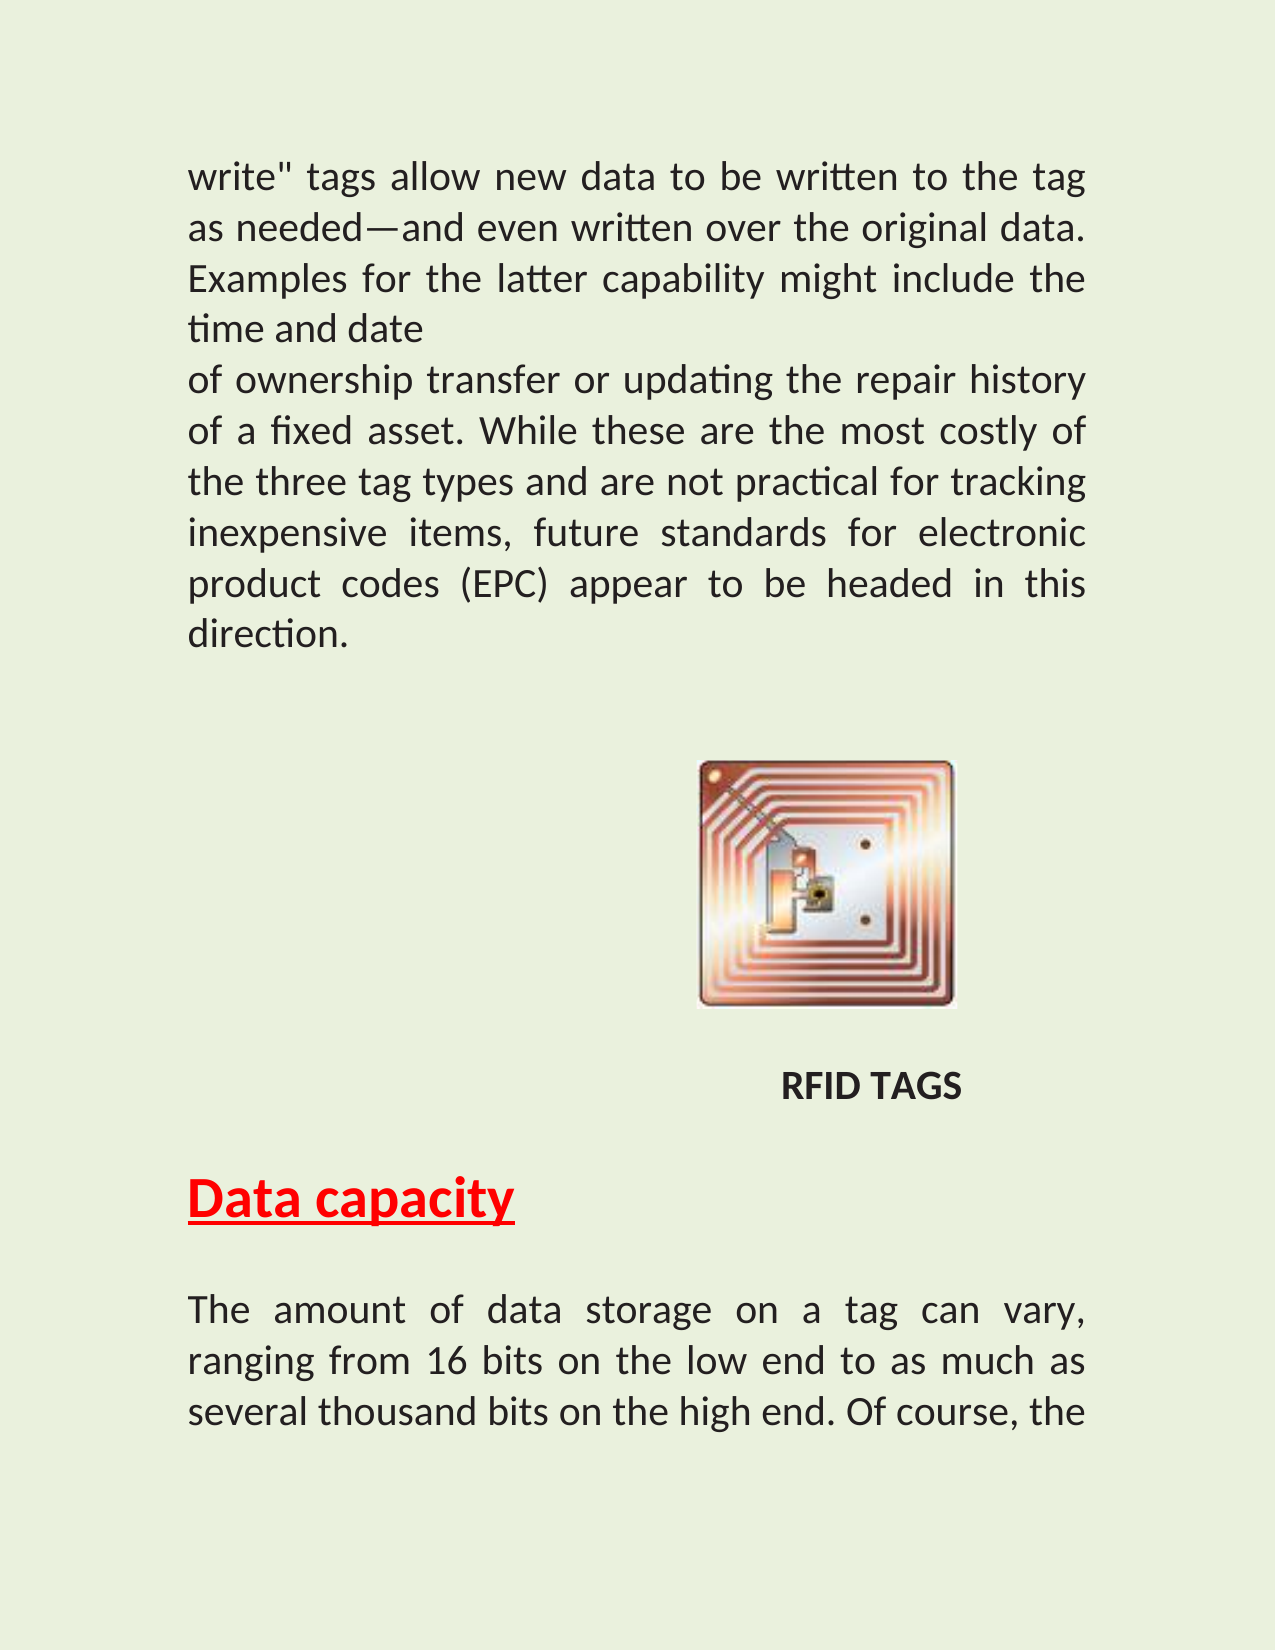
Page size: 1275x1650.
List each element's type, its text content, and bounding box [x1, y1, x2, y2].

text RFID TAGS [187, 1059, 1087, 1110]
picture [696, 760, 958, 1009]
text of ownership transfer or updating the repair history of a fixed asset. While these are the most costly of the three tag types and are not practical for tracking inexpensive items, future standards for electronic product codes (EPC) appear to be headed in this direction. [187, 353, 1087, 658]
text Data capacity [187, 1161, 1087, 1232]
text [187, 150, 1087, 353]
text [187, 1283, 1087, 1436]
